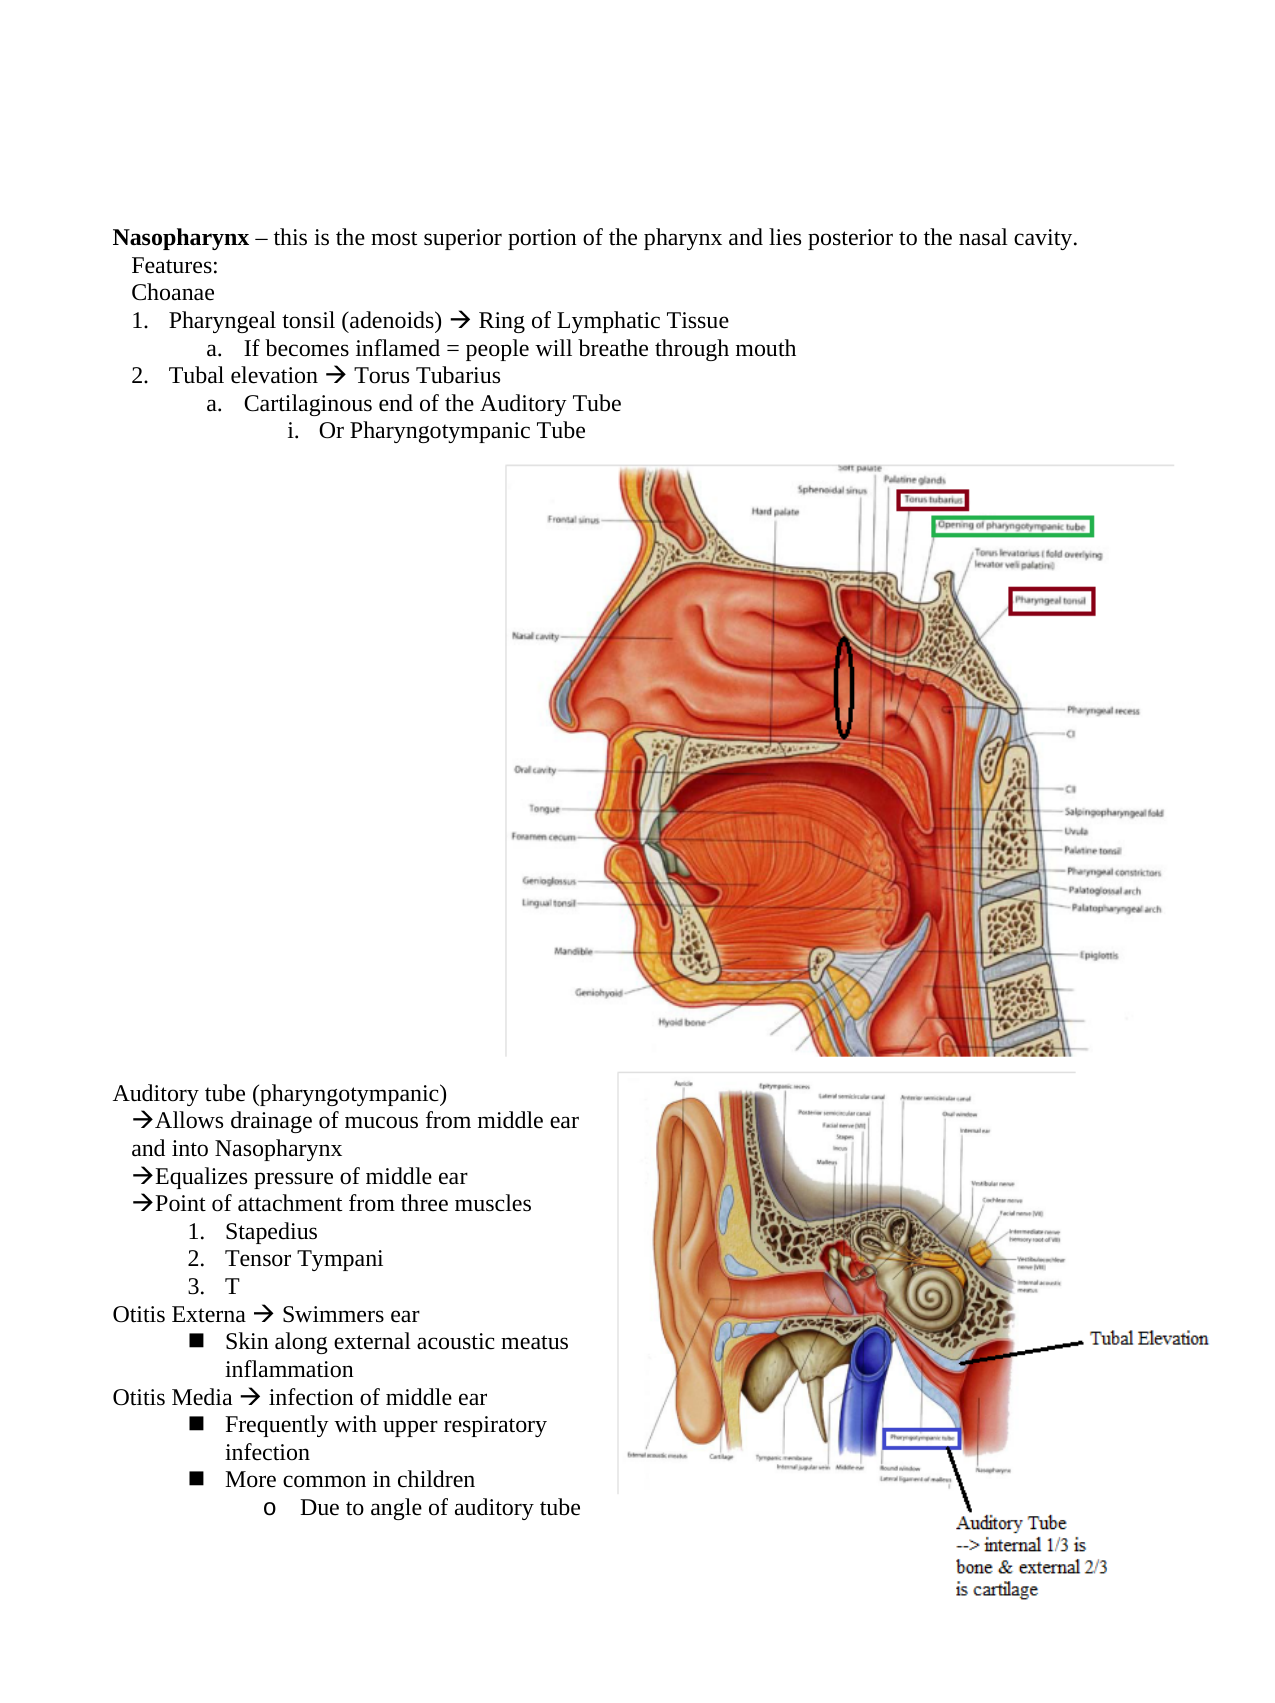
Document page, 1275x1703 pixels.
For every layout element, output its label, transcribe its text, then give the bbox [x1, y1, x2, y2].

list Tensor Tympani [187, 1244, 611, 1272]
list Skin along external acoustic meatus inflammation [187, 1327, 611, 1382]
text Nasopharynx – this is the most superior portion of the pharynx and lies posterior to the nasal cavity. [112, 223, 1218, 251]
list Or Pharyngotympanic Tube [300, 416, 1218, 444]
text Allows drainage of mucous from middle ear and into Nasopharynx [131, 1106, 611, 1162]
text Auditory tube (pharyngotympanic) [112, 1079, 611, 1106]
list Tubal elevation Torus Tubarius [131, 361, 1218, 389]
list Pharyngeal tonsil (adenoids) Ring of Lymphatic Tissue [131, 306, 1218, 333]
list Due to angle of auditory tube [262, 1493, 611, 1522]
list Frequently with upper respiratory infection [187, 1410, 611, 1465]
text Point of attachment from three muscles [131, 1189, 611, 1217]
text Equalizes pressure of middle ear [131, 1162, 611, 1189]
list Stapedius [187, 1217, 611, 1244]
text Choanae [131, 278, 1218, 306]
list If becomes inflamed = people will breathe through mouth [206, 333, 1218, 361]
text Otitis Externa Swimmers ear [112, 1300, 611, 1327]
list T [187, 1272, 611, 1300]
text Otitis Media infection of middle ear [112, 1382, 611, 1410]
list More common in children [187, 1465, 611, 1493]
picture [504, 459, 1220, 1628]
text Features: [131, 251, 1218, 278]
list Cartilaginous end of the Auditory Tube [206, 389, 1218, 416]
